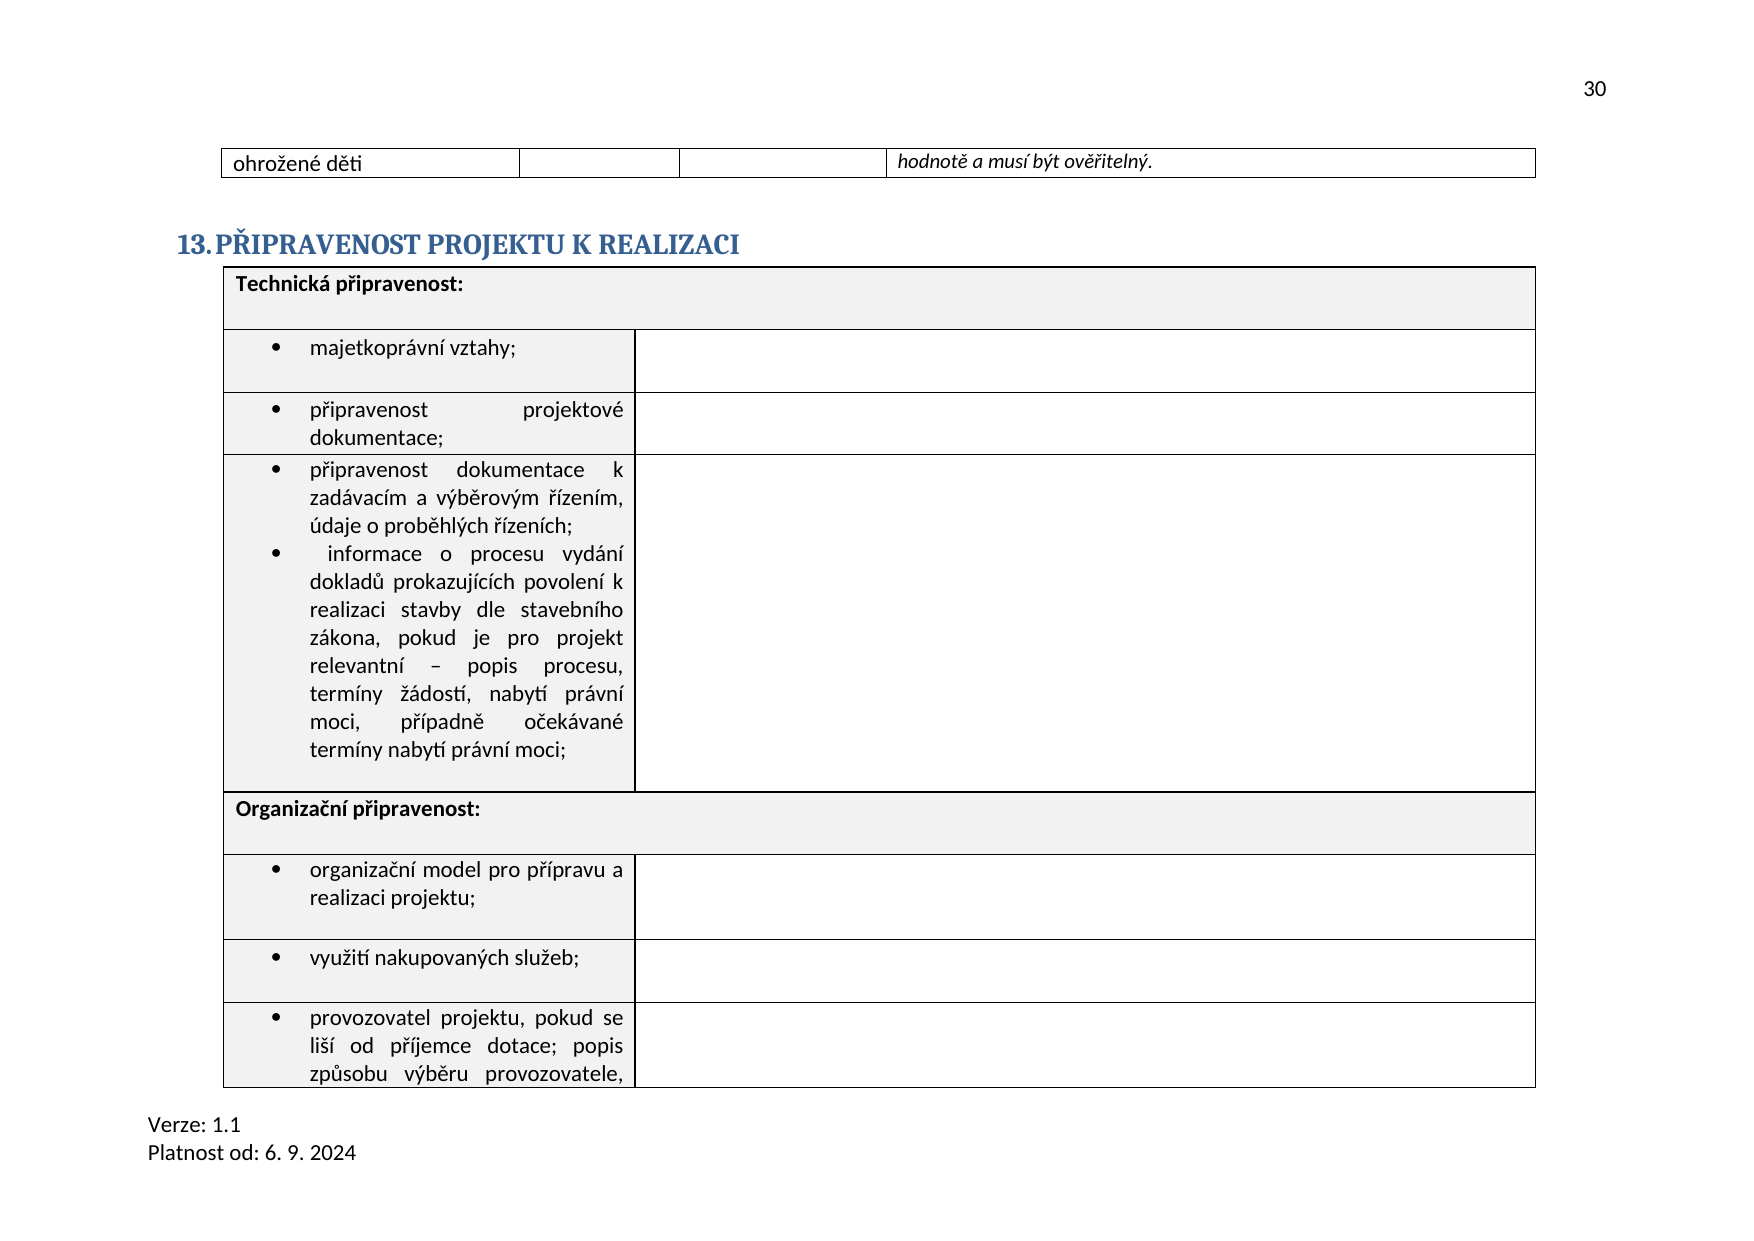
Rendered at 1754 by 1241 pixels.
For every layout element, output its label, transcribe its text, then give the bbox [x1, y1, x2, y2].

table_cell [636, 1003, 1535, 1087]
table_cell [636, 455, 1535, 791]
table_cell Organizační připravenost: [224, 793, 1535, 854]
table_cell [636, 393, 1535, 454]
table_cell [636, 940, 1535, 1002]
table_cell [680, 149, 886, 177]
table_cell 0 [520, 149, 679, 177]
table_cell majetkoprávní vztahy; [224, 330, 634, 392]
subtitle Připravenost projektu k realizaci [177, 228, 1606, 261]
table_cell [636, 330, 1535, 392]
table_cell připravenost projektové dokumentace; [224, 393, 634, 454]
table_cell využití nakupovaných služeb; [224, 940, 634, 1002]
table_cell připravenost dokumentace k zadávacím a výběrovým řízením, údaje o proběhlých řízeních; informace o procesu vydání dokladů prokazujících povolení k realizaci stavby dle stavebního zákona, pokud je pro projekt relevantní – popis procesu, termíny žádostí, nabytí právní moci, případně očekávané termíny nabytí právní moci; [224, 455, 634, 791]
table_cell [222, 149, 519, 177]
table_cell organizační model pro přípravu a realizaci projektu; [224, 855, 634, 939]
table_cell [636, 855, 1535, 939]
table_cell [224, 1003, 634, 1087]
table_header Technická připravenost: [224, 268, 1535, 329]
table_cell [887, 149, 1535, 177]
